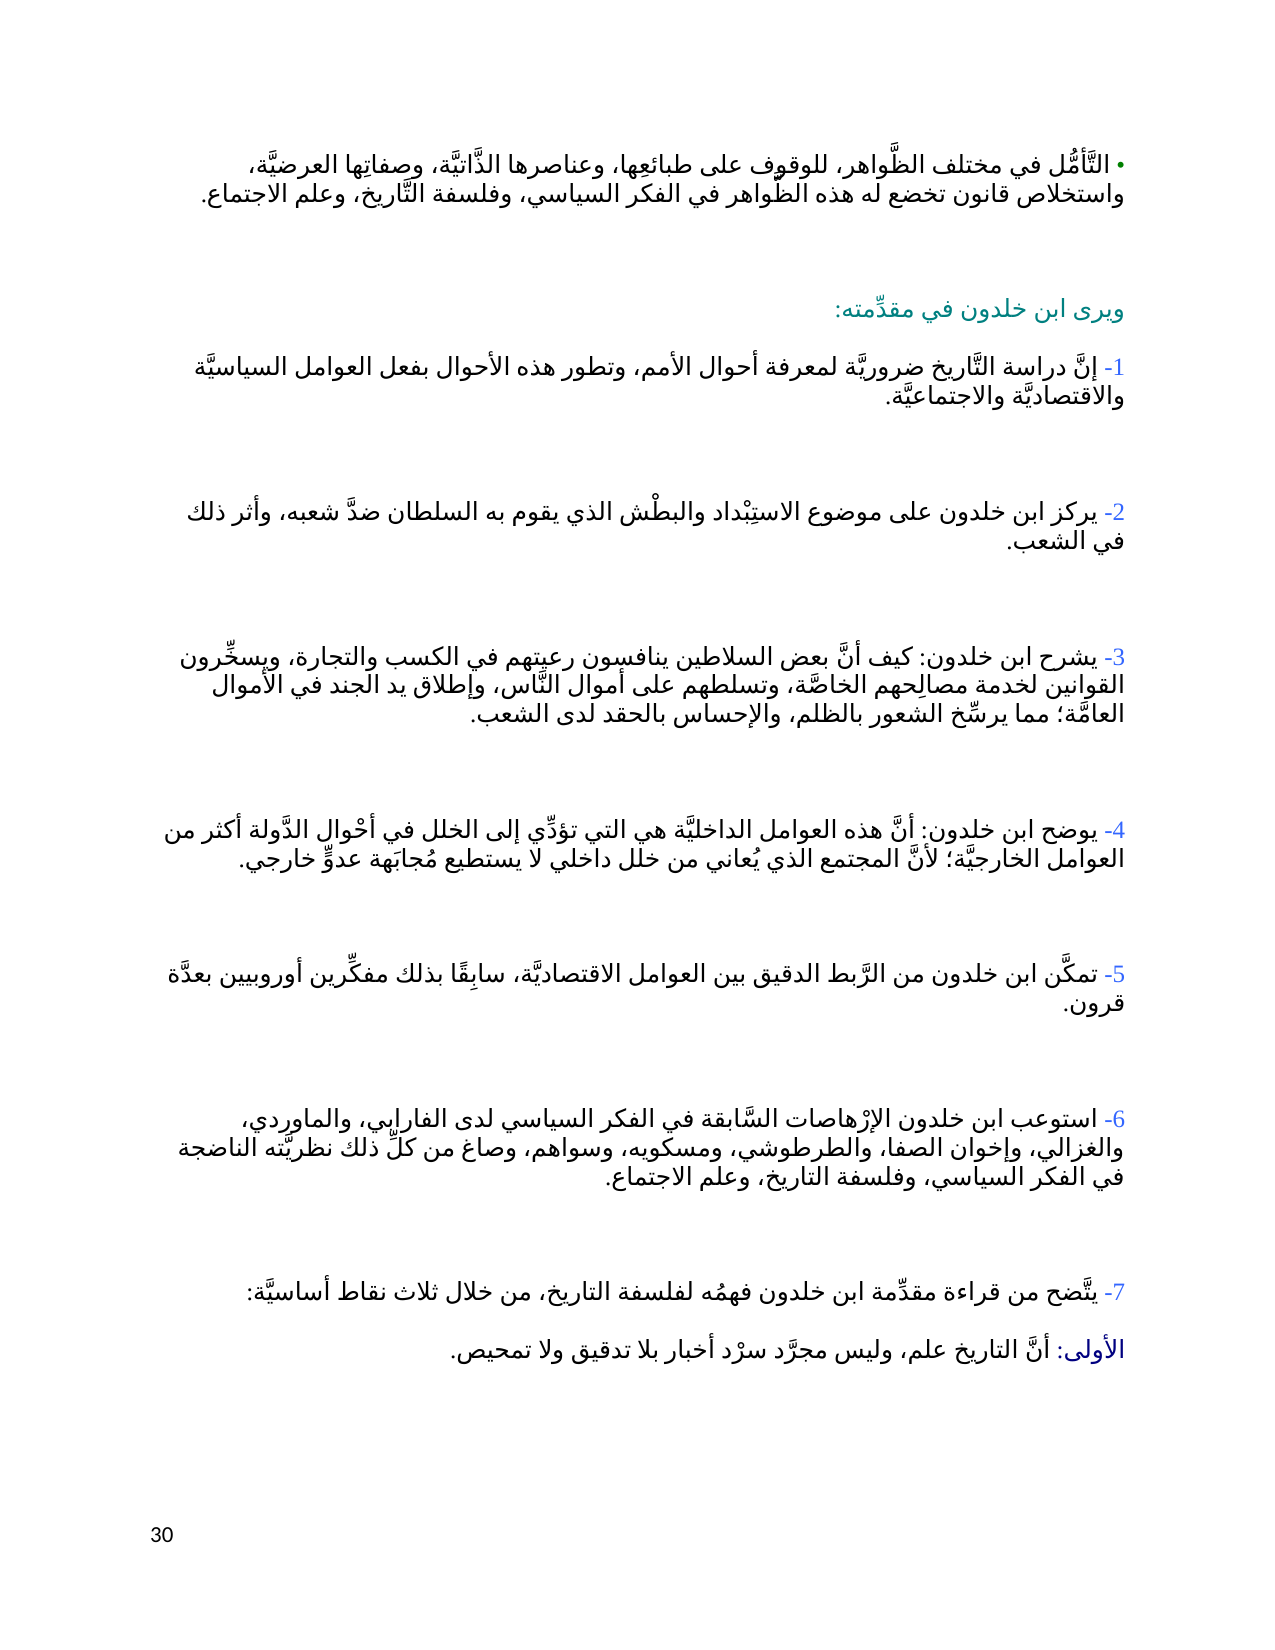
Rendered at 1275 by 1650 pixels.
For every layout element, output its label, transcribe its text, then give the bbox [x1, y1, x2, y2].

text 6- استوعب ابن خلدون الإرْهاصات السَّابقة في الفكر السياسي لدى الفارابي، والماوردي، والغزالي، وإخوان الصفا، والطرطوشي، ومسكويه، وسواهم، وصاغ من كلِّ ذلك نظريَّته الناضجة في الفكر السياسي، وفلسفة التاريخ، وعلم الاجتماع. [150, 1104, 1125, 1190]
text • التَّأمُّل في مختلف الظَّواهر، للوقوف على طبائعِها، وعناصرها الذَّاتيَّة، وصفاتِها العرضيَّة، واستخلاص قانون تخضع له هذه الظَّواهر في الفكر السياسي، وفلسفة التَّاريخ، وعلم الاجتماع. [150, 150, 1125, 207]
text 4- يوضح ابن خلدون: أنَّ هذه العوامل الداخليَّة هي التي تؤدِّي إلى الخلل في أحْوال الدَّولة أكثر من العوامل الخارجيَّة؛ لأنَّ المجتمع الذي يُعاني من خلل داخلي لا يستطيع مُجابَهة عدوٍّ خارجي. [150, 815, 1125, 872]
text 3- يشرح ابن خلدون: كيف أنَّ بعض السلاطين ينافسون رعيتهم في الكسب والتجارة، ويسخِّرون القوانين لخدمة مصالِحهم الخاصَّة، وتسلطهم على أموال النَّاس، وإطلاق يد الجند في الأموال العامَّة؛ مما يرسِّخ الشعور بالظلم، والإحساس بالحقد لدى الشعب. [150, 642, 1125, 728]
text 2- يركز ابن خلدون على موضوع الاستِبْداد والبطْش الذي يقوم به السلطان ضدَّ شعبه، وأثر ذلك في الشعب. [150, 497, 1125, 554]
text ويرى ابن خلدون في مقدِّمته: [150, 294, 1125, 323]
text الأولى: أنَّ التاريخ علم، وليس مجرَّد سرْد أخبار بلا تدقيق ولا تمحيص. [150, 1335, 1125, 1364]
text 7- يتَّضح من قراءة مقدِّمة ابن خلدون فهمُه لفلسفة التاريخ، من خلال ثلاث نقاط أساسيَّة: [150, 1277, 1125, 1306]
text 5- تمكَّن ابن خلدون من الرَّبط الدقيق بين العوامل الاقتصاديَّة، سابِقًا بذلك مفكِّرين أوروبيين بعدَّة قرون. [150, 959, 1125, 1017]
text 1- إنَّ دراسة التَّاريخ ضروريَّة لمعرفة أحوال الأمم، وتطور هذه الأحوال بفعل العوامل السياسيَّة والاقتصاديَّة والاجتماعيَّة. [150, 352, 1125, 410]
